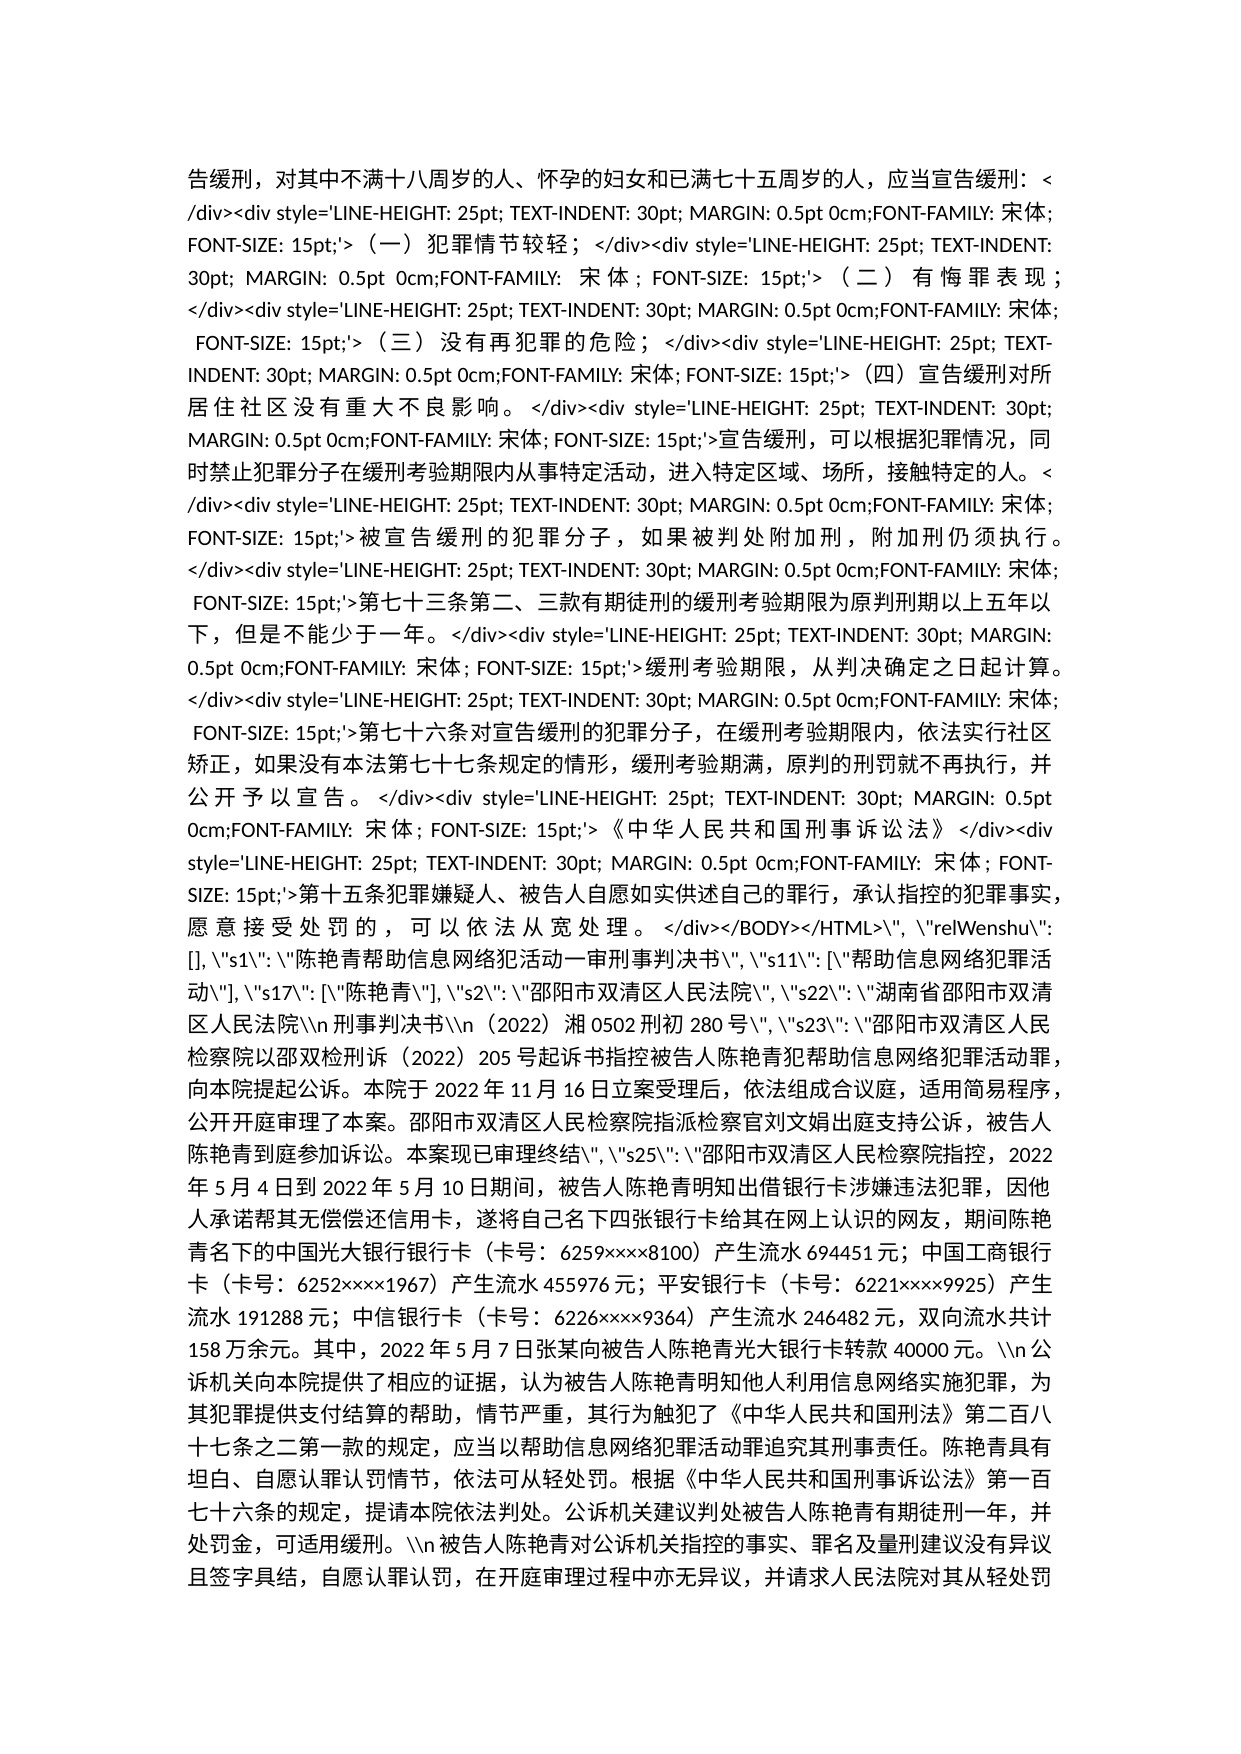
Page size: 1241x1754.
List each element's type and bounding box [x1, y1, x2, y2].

text [187, 162, 1053, 1592]
